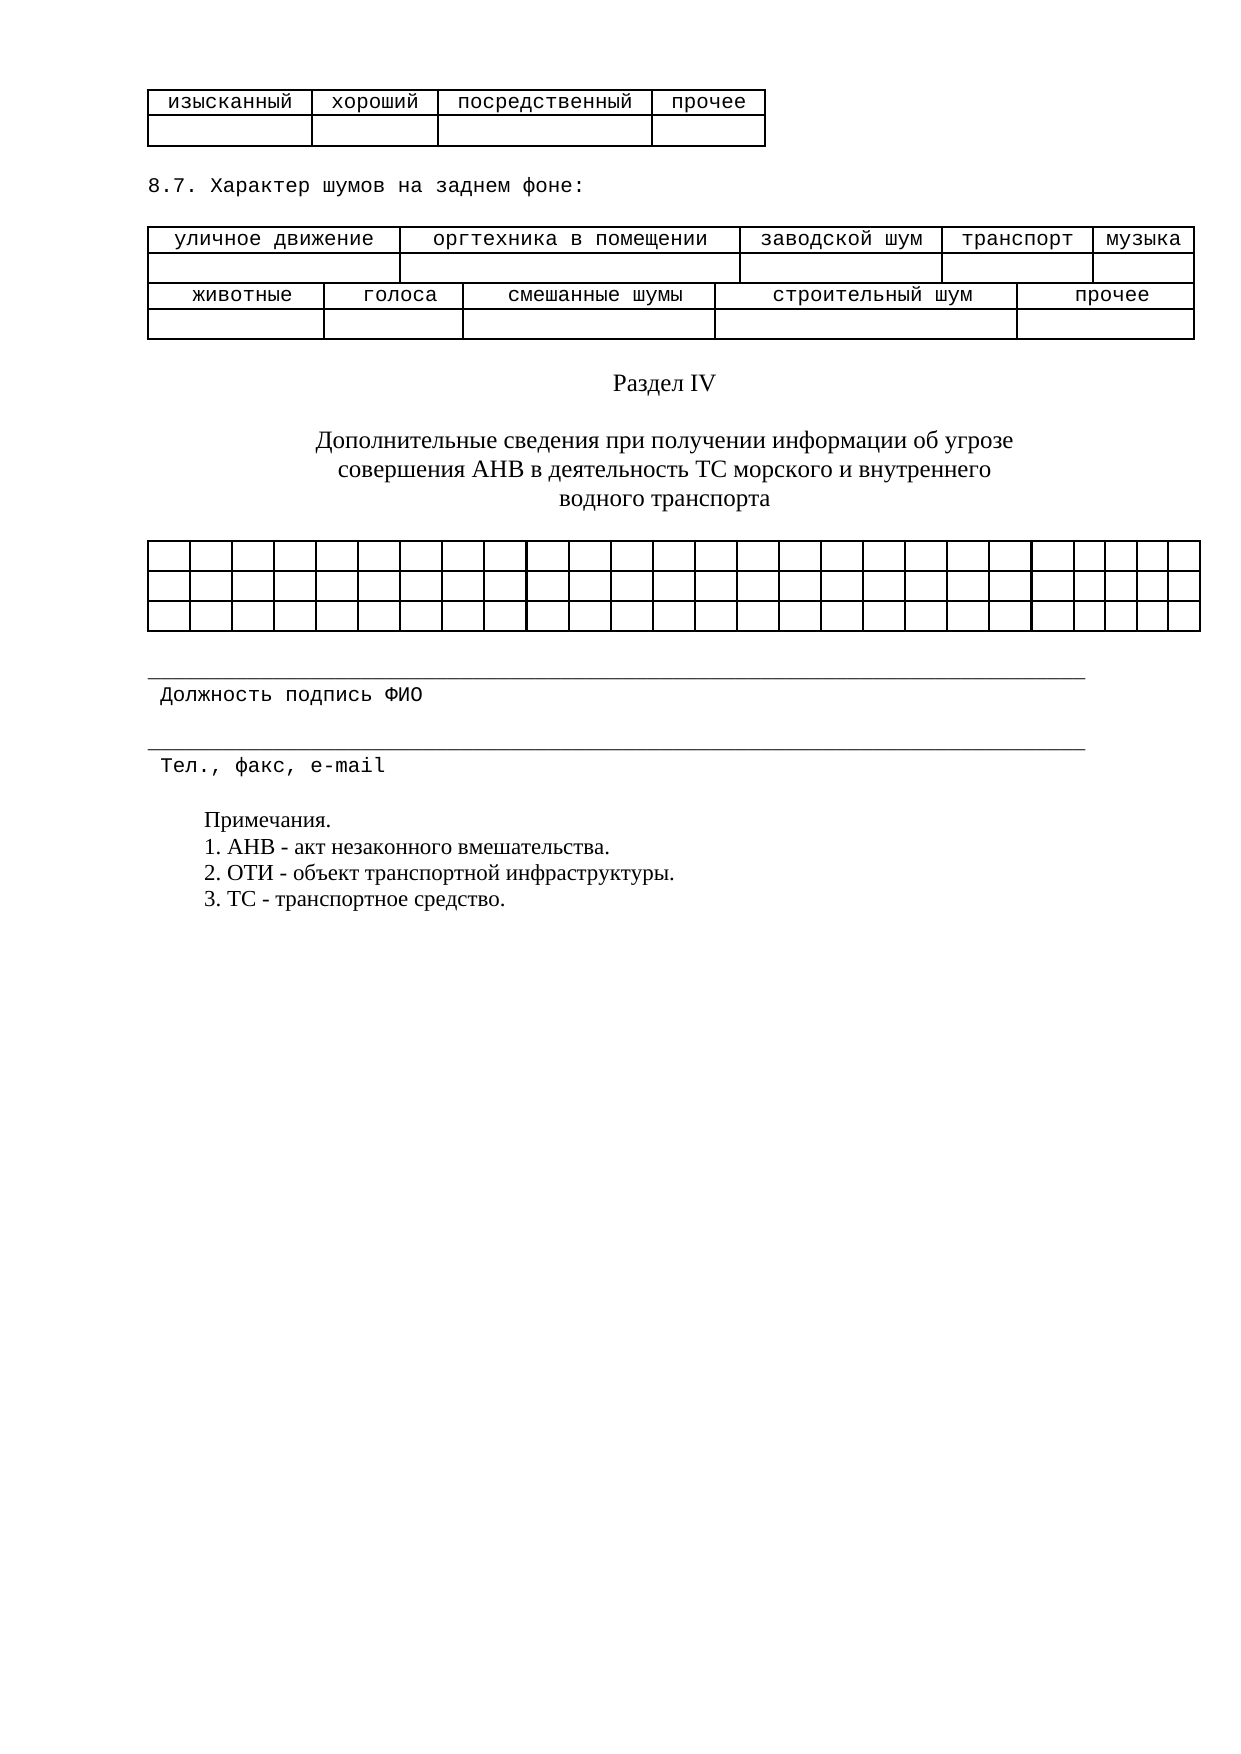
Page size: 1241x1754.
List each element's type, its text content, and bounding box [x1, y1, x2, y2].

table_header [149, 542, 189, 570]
text 3. ТС - транспортное средство. [148, 886, 1181, 912]
text водного транспорта [148, 483, 1181, 512]
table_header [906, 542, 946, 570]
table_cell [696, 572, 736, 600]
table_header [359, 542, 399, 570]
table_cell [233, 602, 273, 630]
text Должность подпись ФИО [148, 684, 1181, 707]
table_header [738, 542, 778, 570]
text 8.7. Характер шумов на заднем фоне: [148, 174, 1181, 198]
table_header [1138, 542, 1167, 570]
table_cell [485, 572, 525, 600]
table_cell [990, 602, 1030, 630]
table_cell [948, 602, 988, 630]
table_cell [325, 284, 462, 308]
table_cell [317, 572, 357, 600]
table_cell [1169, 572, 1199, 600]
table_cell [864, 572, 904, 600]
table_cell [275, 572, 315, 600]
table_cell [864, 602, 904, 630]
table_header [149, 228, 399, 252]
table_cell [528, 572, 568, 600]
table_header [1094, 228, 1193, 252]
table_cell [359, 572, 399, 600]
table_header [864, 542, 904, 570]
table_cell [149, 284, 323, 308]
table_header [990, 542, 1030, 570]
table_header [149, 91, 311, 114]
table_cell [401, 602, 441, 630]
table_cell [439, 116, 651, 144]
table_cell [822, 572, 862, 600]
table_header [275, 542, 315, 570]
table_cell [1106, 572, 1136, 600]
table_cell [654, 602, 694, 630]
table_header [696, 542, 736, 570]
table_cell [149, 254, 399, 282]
text Дополнительные сведения при получении информации об угрозе [148, 426, 1181, 454]
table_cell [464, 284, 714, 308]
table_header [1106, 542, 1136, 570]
text ___________________________________________________________________________ [148, 660, 1181, 684]
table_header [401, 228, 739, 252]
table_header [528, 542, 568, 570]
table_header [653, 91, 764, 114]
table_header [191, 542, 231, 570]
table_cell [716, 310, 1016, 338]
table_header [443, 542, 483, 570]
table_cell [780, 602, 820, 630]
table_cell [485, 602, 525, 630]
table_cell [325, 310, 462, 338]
text совершения АНВ в деятельность ТС морского и внутреннего [148, 454, 1181, 483]
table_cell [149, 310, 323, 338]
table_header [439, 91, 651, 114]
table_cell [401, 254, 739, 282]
text Примечания. [148, 806, 1181, 833]
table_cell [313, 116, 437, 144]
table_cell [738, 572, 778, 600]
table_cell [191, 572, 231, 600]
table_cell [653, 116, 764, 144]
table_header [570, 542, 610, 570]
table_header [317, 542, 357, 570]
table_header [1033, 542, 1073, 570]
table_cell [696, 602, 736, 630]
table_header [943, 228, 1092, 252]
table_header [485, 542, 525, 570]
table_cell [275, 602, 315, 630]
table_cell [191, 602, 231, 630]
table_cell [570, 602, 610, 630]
text Тел., факс, e-mail [148, 755, 1181, 778]
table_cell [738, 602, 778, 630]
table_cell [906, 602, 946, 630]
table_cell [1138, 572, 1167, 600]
text ___________________________________________________________________________ [148, 731, 1181, 755]
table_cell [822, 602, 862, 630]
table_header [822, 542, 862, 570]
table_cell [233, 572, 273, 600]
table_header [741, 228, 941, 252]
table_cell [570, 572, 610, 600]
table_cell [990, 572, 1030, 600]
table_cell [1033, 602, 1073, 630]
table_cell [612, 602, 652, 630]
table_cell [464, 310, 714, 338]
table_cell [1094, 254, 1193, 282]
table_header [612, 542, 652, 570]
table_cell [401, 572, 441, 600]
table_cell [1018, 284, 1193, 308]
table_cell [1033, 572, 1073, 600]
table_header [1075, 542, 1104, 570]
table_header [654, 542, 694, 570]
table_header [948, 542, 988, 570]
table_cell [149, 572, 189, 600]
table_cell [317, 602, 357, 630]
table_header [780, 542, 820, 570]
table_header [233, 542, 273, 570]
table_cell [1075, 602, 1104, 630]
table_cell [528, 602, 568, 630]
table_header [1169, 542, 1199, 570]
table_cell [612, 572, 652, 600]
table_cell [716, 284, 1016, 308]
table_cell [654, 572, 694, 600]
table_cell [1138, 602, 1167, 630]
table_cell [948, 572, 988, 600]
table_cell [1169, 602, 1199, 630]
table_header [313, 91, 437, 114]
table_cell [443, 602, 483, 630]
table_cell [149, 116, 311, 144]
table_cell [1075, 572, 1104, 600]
text 1. АНВ - акт незаконного вмешательства. [148, 833, 1181, 859]
text 2. ОТИ - объект транспортной инфраструктуры. [148, 859, 1181, 886]
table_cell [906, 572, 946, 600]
text Раздел IV [148, 368, 1181, 397]
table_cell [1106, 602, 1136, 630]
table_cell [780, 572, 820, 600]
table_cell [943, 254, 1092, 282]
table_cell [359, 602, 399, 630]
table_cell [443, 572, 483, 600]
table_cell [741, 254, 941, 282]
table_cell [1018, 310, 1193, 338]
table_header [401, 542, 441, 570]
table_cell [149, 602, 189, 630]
